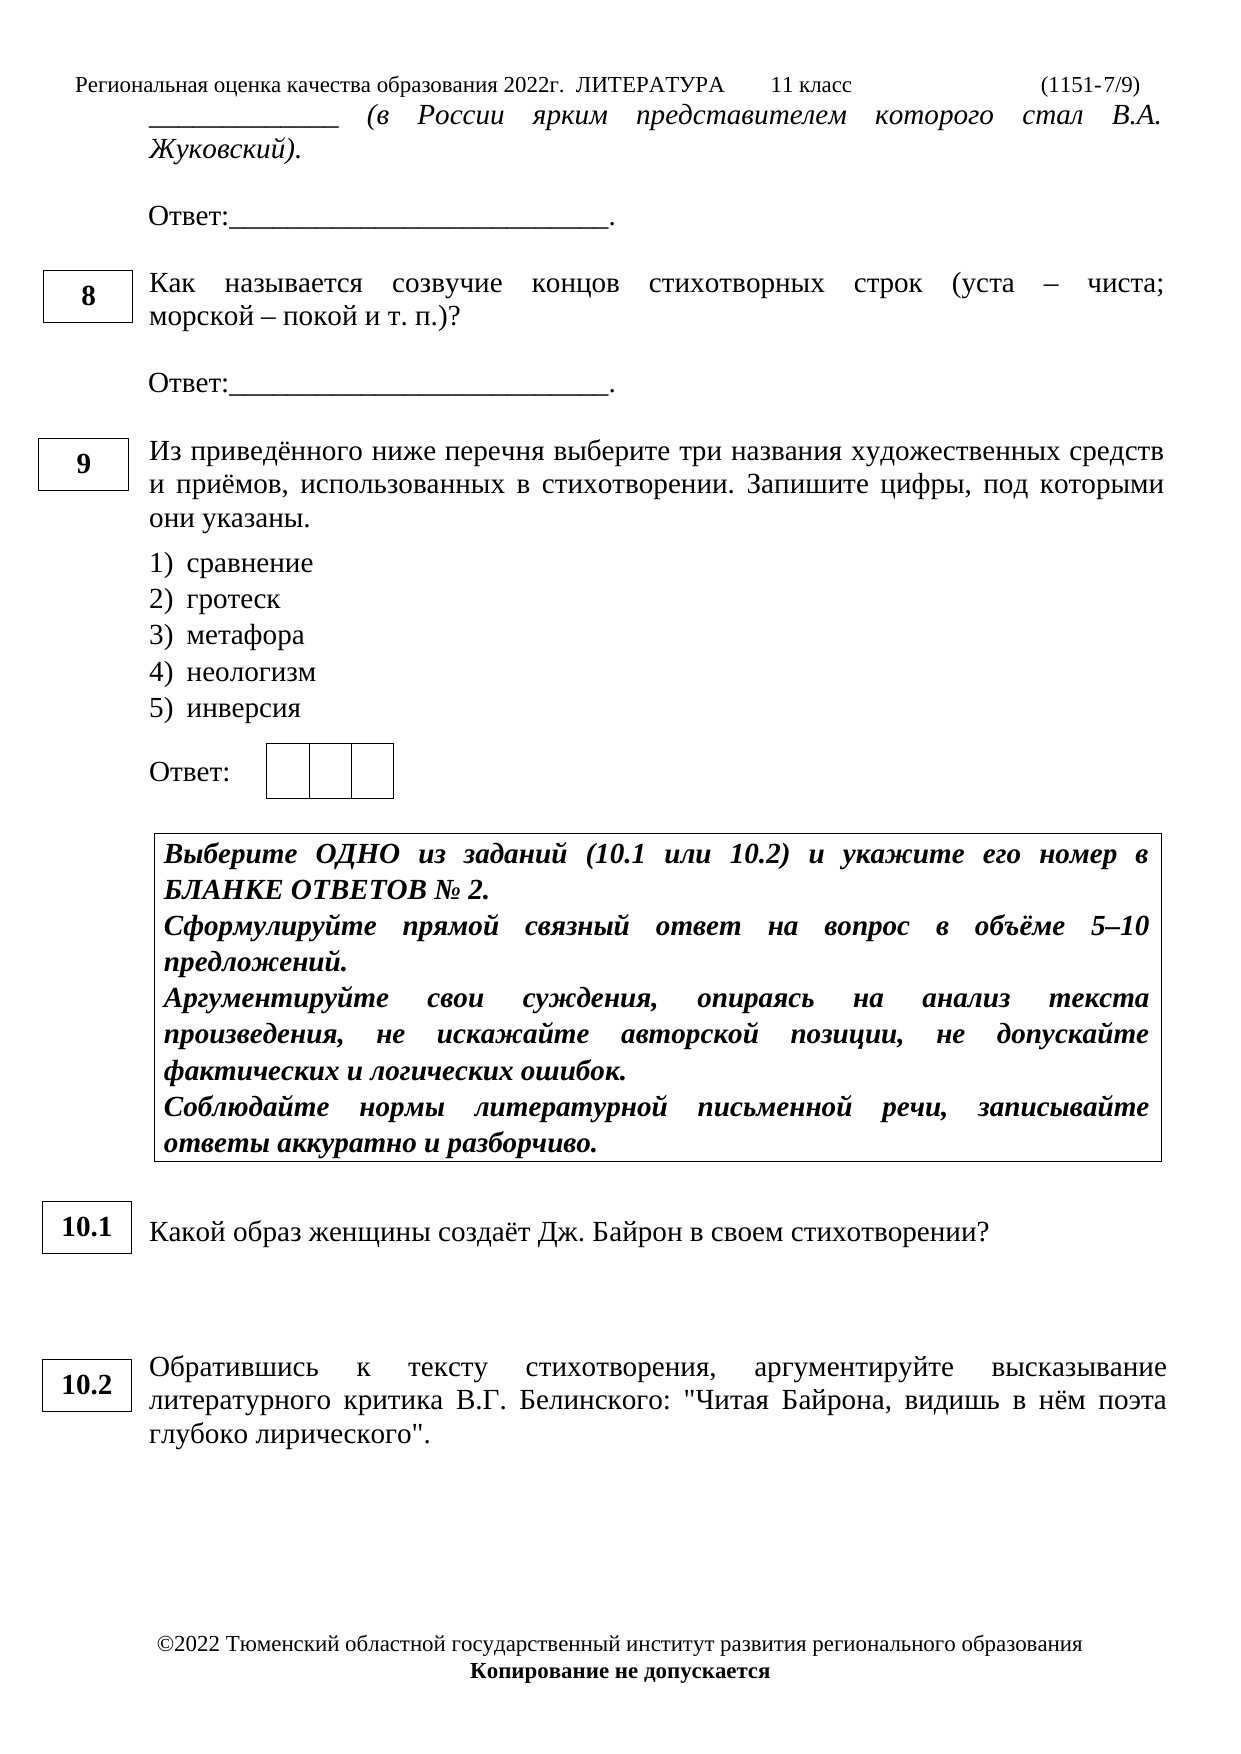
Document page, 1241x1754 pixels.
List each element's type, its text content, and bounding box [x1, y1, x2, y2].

list метафора [149, 617, 1165, 651]
table_header [267, 744, 309, 798]
text Ответ:__________________________. [75, 198, 1165, 231]
list сравнение [149, 545, 1165, 579]
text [149, 97, 1165, 164]
text Из приведённого ниже перечня выберите три названия художественных средств и приёмов, использованных в стихотворении. Запишите цифры, под которыми они указаны. [149, 433, 1165, 533]
text Сформулируйте прямой связный ответ на вопрос в объёме 5–10 предложений. [155, 905, 1161, 977]
table_header Ответ: [149, 743, 266, 798]
text Соблюдайте нормы литературной письменной речи, записывайте ответы аккуратно и разборчиво. [155, 1086, 1161, 1161]
list неологизм [149, 654, 1165, 687]
table_header [352, 744, 393, 798]
text Аргументируйте свои суждения, опираясь на анализ текста произведения, не искажайте авторской позиции, не допускайте фактических и логических ошибок. [155, 977, 1161, 1086]
text Обратившись к тексту стихотворения, аргументируйте высказывание литературного критика В.Г. Белинского: "Читая Байрона, видишь в нём поэта глубоко лирического". [149, 1349, 1168, 1449]
text Как называется созвучие концов стихотворных строк (уста – чиста; морской – покой и т. п.)? [149, 265, 1165, 332]
list гротеск [149, 581, 1165, 615]
list инверсия [149, 690, 1165, 723]
text Какой образ женщины создаёт Дж. Байрон в своем стихотворении? [149, 1214, 1165, 1248]
text Выберите ОДНО из заданий (10.1 или 10.2) и укажите его номер в БЛАНКЕ ОТВЕТОВ № 2. [155, 834, 1161, 905]
text Ответ:__________________________. [75, 366, 1165, 399]
table_header [310, 744, 351, 798]
